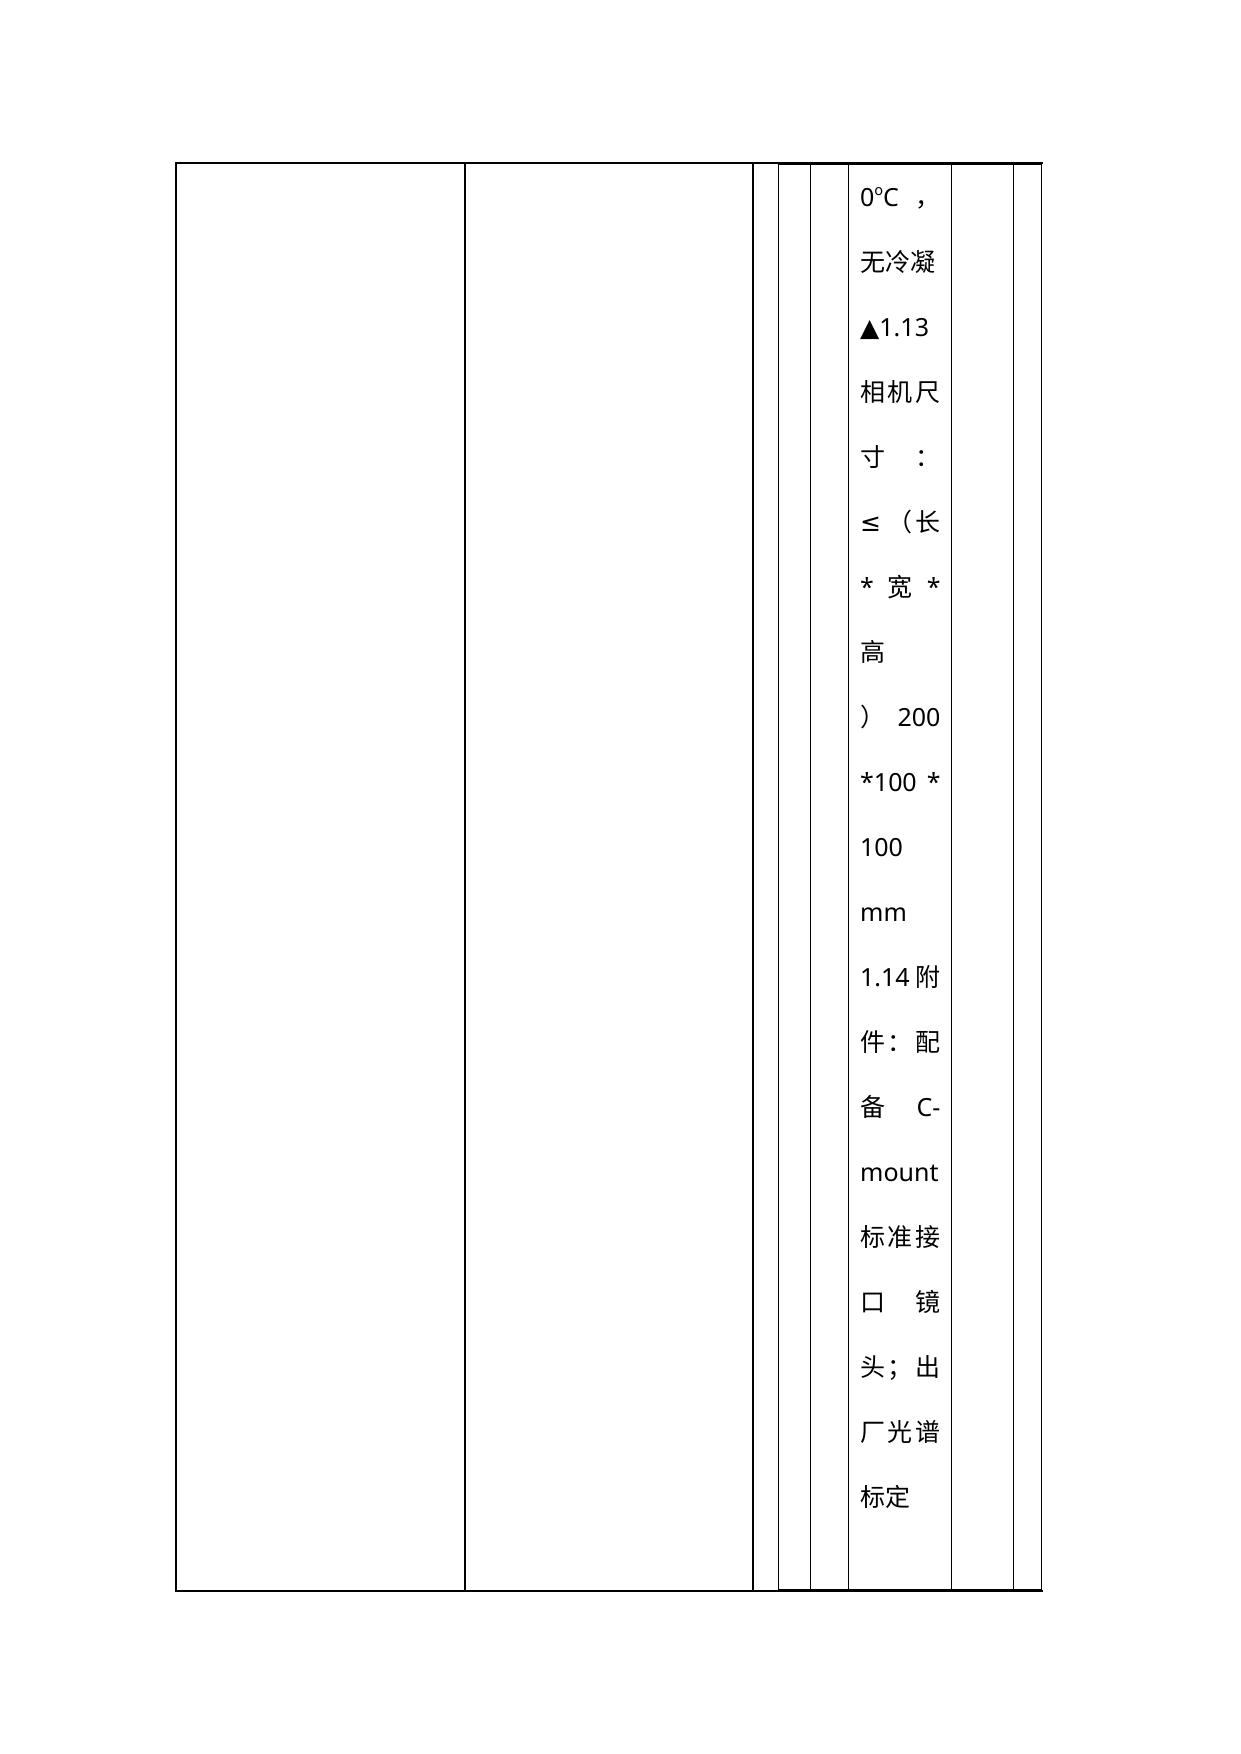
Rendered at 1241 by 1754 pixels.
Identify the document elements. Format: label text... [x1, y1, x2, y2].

table_cell 1 [466, 164, 752, 1590]
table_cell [779, 165, 810, 1589]
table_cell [849, 165, 951, 1589]
table_cell [177, 164, 464, 1590]
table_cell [1014, 165, 1041, 1589]
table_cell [811, 165, 848, 1589]
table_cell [754, 164, 778, 1590]
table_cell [952, 165, 1013, 1589]
